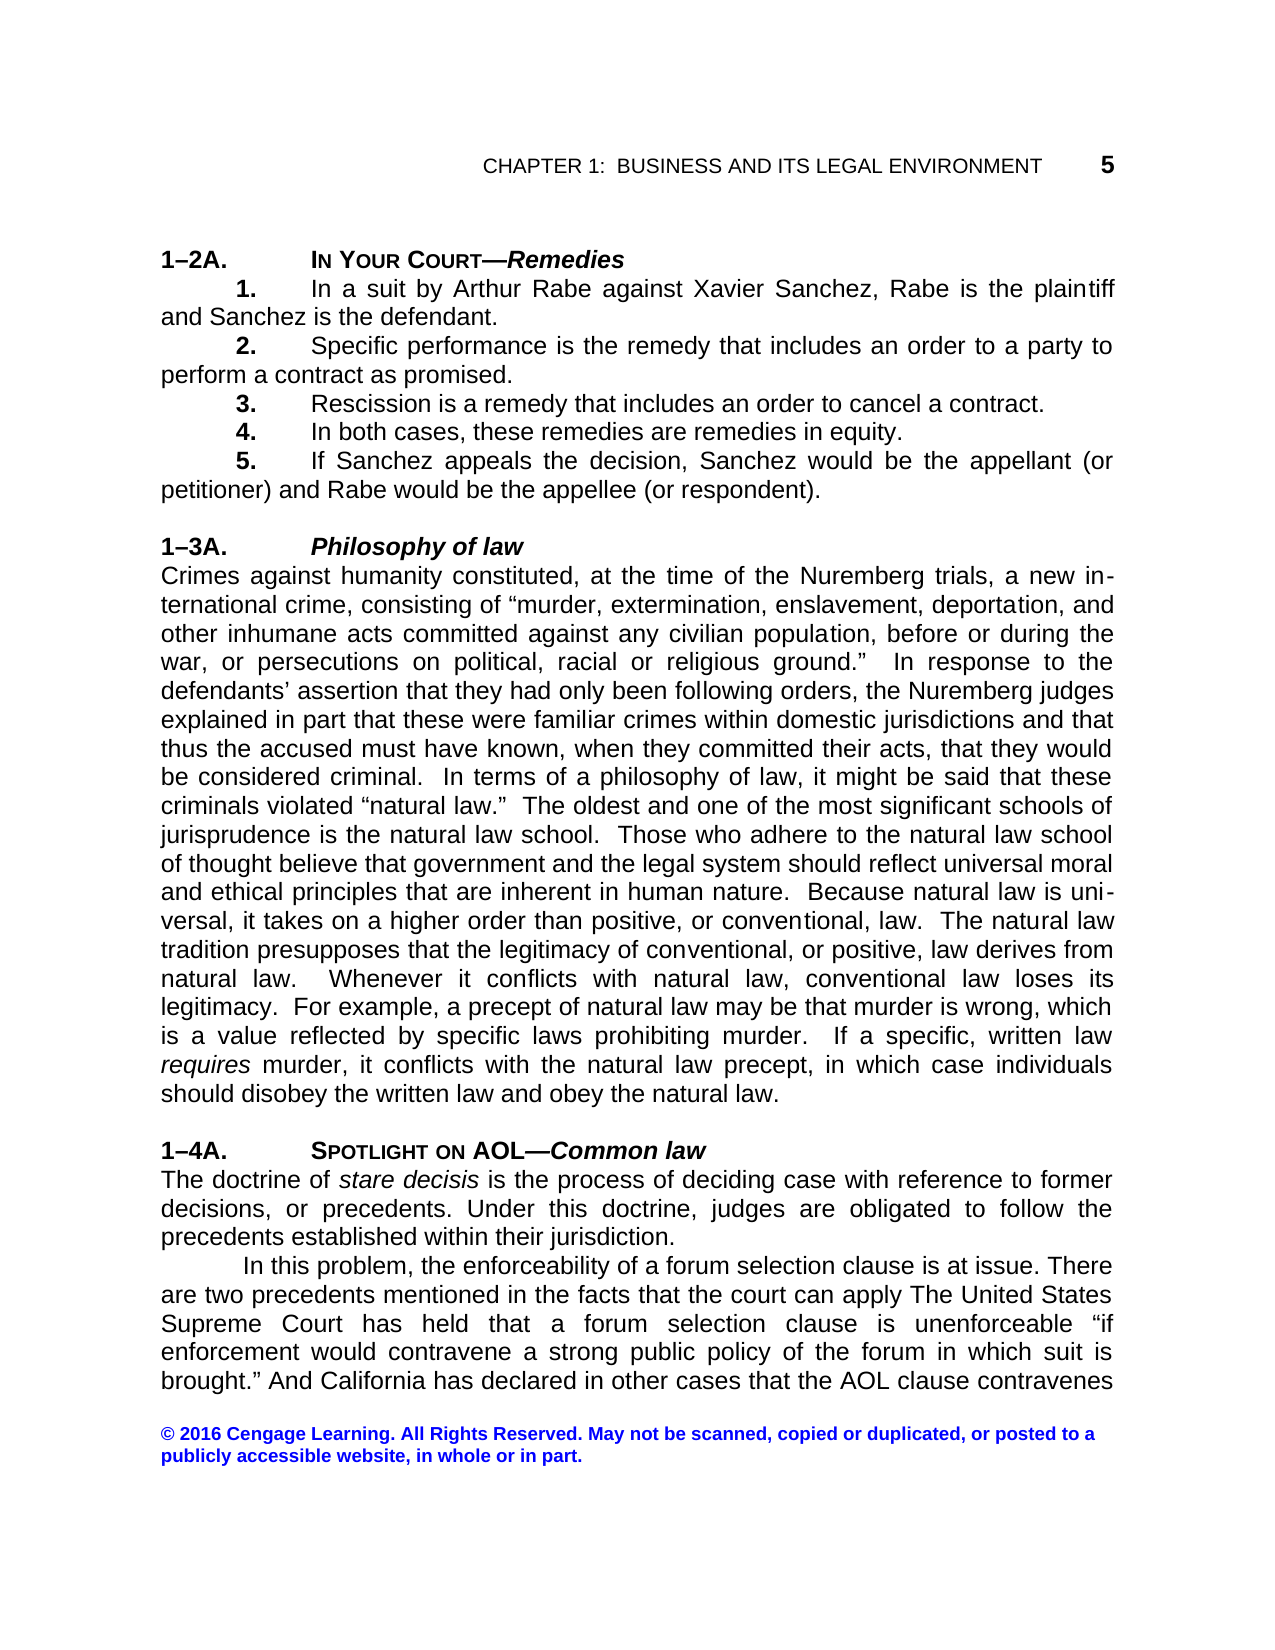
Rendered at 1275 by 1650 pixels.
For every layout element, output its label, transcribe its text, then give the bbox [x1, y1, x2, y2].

text 1–4A. Spotlight on AOL—Common law [161, 1136, 1114, 1165]
text 5. If Sanchez appeals the decision, Sanchez would be the appellant (or petitioner) and Rabe would be the appellee (or respondent). [161, 446, 1114, 503]
text 2. Specific performance is the remedy that includes an order to a party to perform a contract as promised. [161, 331, 1114, 388]
text 3. Rescission is a remedy that includes an order to cancel a contract. [161, 388, 1114, 417]
text 1–2A. In Your Court—Remedies [161, 245, 1114, 273]
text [161, 1251, 1114, 1395]
text 1. In a suit by Arthur Rabe against Xavier Sanchez, Rabe is the plaintiff and Sanchez is the defendant. [161, 273, 1114, 331]
text Crimes against humanity constituted, at the time of the Nuremberg trials, a new international crime, consisting of “murder, extermination, enslavement, deportation, and other inhumane acts committed against any civilian population, before or during the war, or persecutions on political, racial or religious ground.” In response to the defendants’ assertion that they had only been following orders, the Nuremberg judges explained in part that these were familiar crimes within domestic jurisdictions and that thus the accused must have known, when they committed their acts, that they would be considered criminal. In terms of a philosophy of law, it might be said that these criminals violated “natural law.” The oldest and one of the most significant schools of jurisprudence is the natural law school. Those who adhere to the natural law school of thought believe that government and the legal system should reflect universal moral and ethical principles that are inherent in human nature. Because natural law is universal, it takes on a higher order than positive, or conventional, law. The natural law tradition presupposes that the legitimacy of conventional, or positive, law derives from natural law. Whenever it conflicts with natural law, conventional law loses its legitimacy. For example, a precept of natural law may be that murder is wrong, which is a value reflected by specific laws prohibiting murder. If a specific, written law requires murder, it conflicts with the natural law precept, in which case individuals should disobey the written law and obey the natural law. [161, 561, 1114, 1107]
text 4. In both cases, these remedies are remedies in equity. [161, 417, 1114, 446]
text 1–3A. Philosophy of law [161, 532, 1114, 561]
text The doctrine of stare decisis is the process of deciding case with reference to former decisions, or precedents. Under this doctrine, judges are obligated to follow the precedents established within their jurisdiction. [161, 1165, 1114, 1251]
